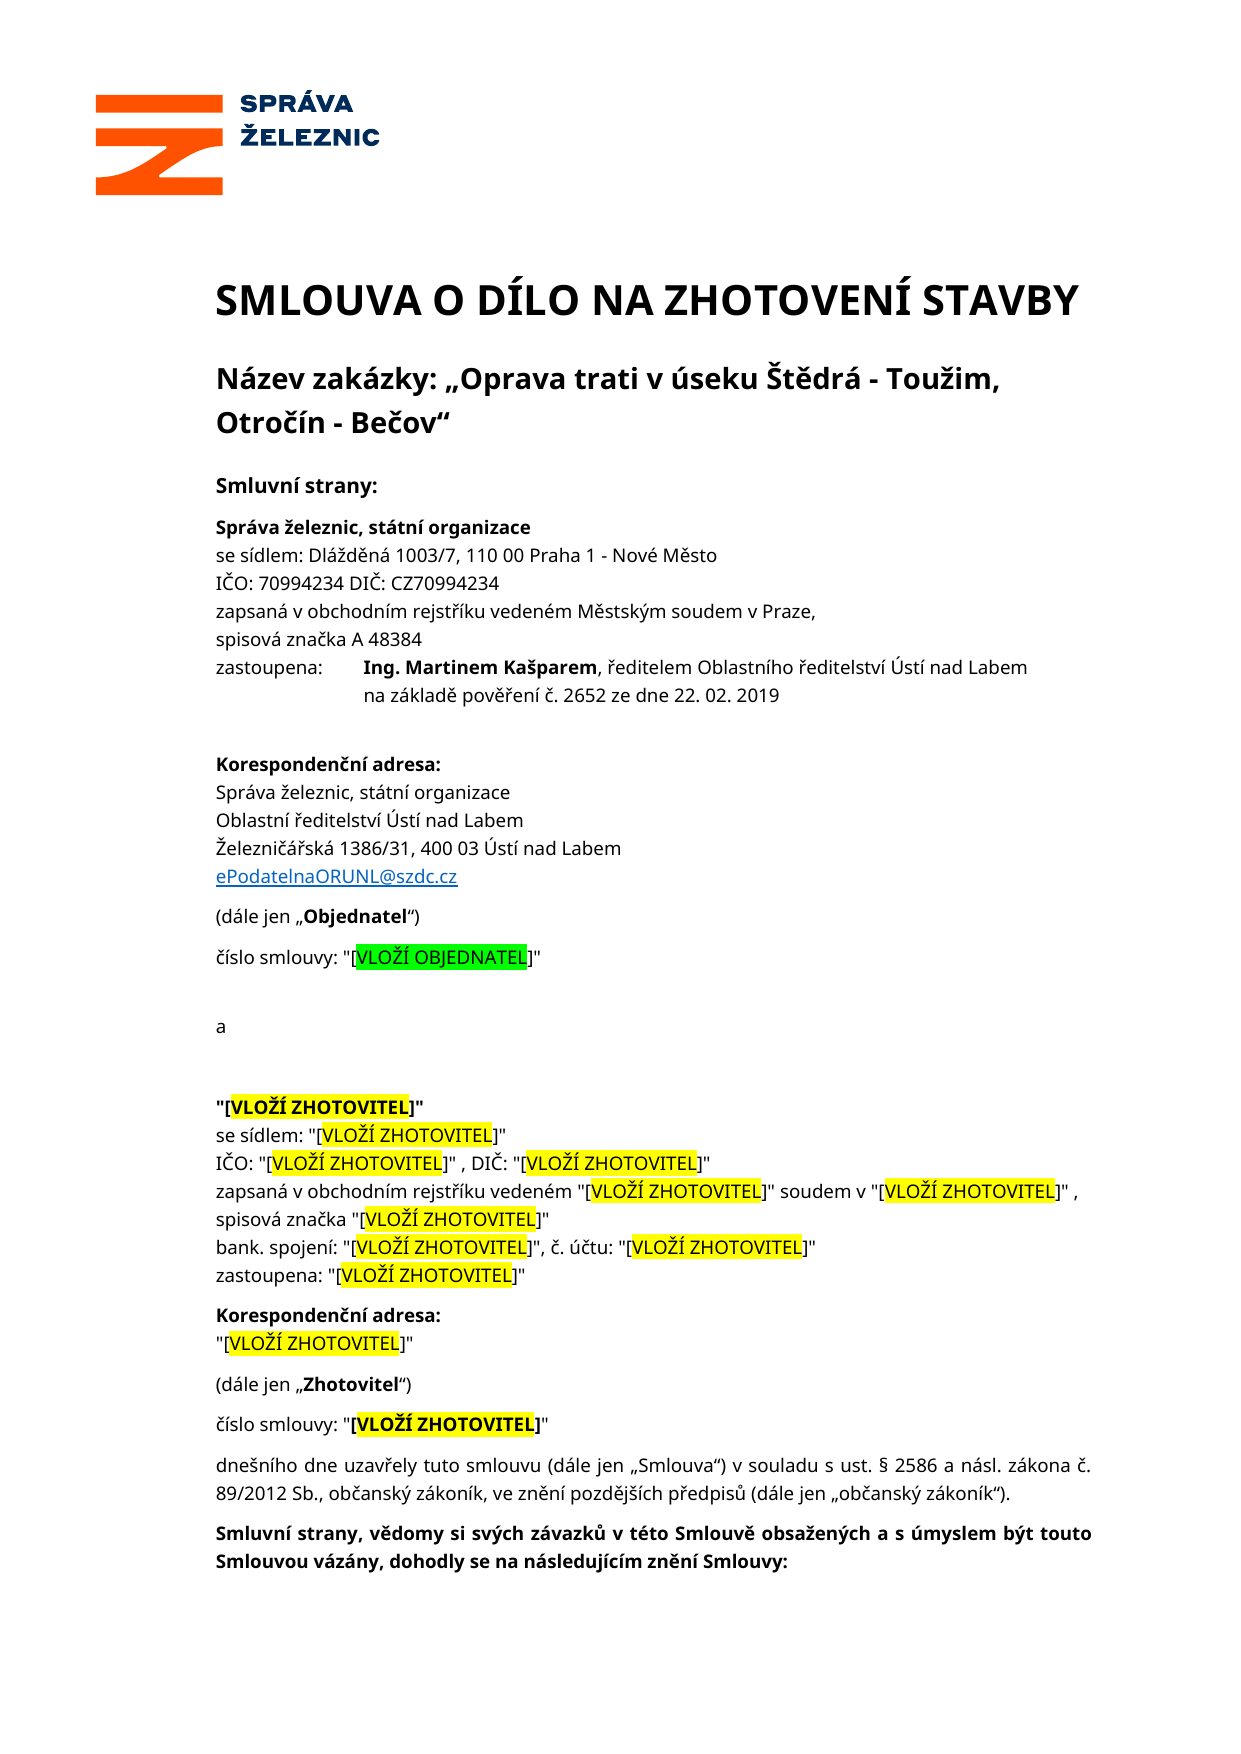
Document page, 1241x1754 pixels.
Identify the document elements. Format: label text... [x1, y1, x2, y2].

text Název zakázky: „Oprava trati v úseku Štědrá - Toužim, Otročín - Bečov“ [216, 358, 1093, 442]
text zapsaná v obchodním rejstříku vedeném Městským soudem v Praze, [216, 599, 1093, 624]
text Správa železnic, státní organizace [216, 514, 1093, 540]
text IČO: 70994234 DIČ: CZ70994234 [216, 571, 1093, 596]
text spisová značka "[VLOŽÍ ZHOTOVITEL]" [216, 1206, 365, 1232]
text číslo smlouvy: "[VLOŽÍ OBJEDNATEL]" [216, 944, 356, 970]
text Smluvní strany, vědomy si svých závazků v této Smlouvě obsažených a s úmyslem být touto Smlouvou vázány, dohodly se na následujícím znění Smlouvy: [216, 1521, 1093, 1574]
text Oblastní ředitelství Ústí nad Labem [216, 807, 1093, 833]
text a [216, 1013, 1093, 1038]
text číslo smlouvy: "[VLOŽÍ OBJEDNATEL]" [527, 944, 1093, 970]
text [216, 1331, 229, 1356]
text dnešního dne uzavřely tuto smlouvu (dále jen „Smlouva“) v souladu s ust. § 2586 a násl. zákona č. 89/2012 Sb., občanský zákoník, ve znění pozdějších předpisů (dále jen „občanský zákoník“). [216, 1452, 1093, 1506]
text (dále jen „Objednatel“) [216, 904, 1093, 929]
text se sídlem: "[VLOŽÍ ZHOTOVITEL]" [216, 1122, 322, 1147]
text Korespondenční adresa: [216, 751, 1093, 777]
text na základě pověření č. 2652 ze dne 22. 02. 2019 [289, 683, 1093, 708]
text bank. spojení: "[VLOŽÍ ZHOTOVITEL]", č. účtu: "[VLOŽÍ ZHOTOVITEL]" [802, 1234, 1093, 1259]
text (dále jen „Zhotovitel“) [216, 1371, 1093, 1397]
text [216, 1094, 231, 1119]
text zastoupena: "[VLOŽÍ ZHOTOVITEL]" [216, 1262, 341, 1288]
text IČO: "[VLOŽÍ ZHOTOVITEL]" , DIČ: "[VLOŽÍ ZHOTOVITEL]" [697, 1150, 1093, 1176]
text spisová značka "[VLOŽÍ ZHOTOVITEL]" [536, 1206, 1093, 1232]
text "[VLOŽÍ ZHOTOVITEL]" [399, 1331, 1093, 1356]
text se sídlem: "[VLOŽÍ ZHOTOVITEL]" [492, 1122, 1093, 1147]
text zastoupena: "[VLOŽÍ ZHOTOVITEL]" [512, 1262, 1093, 1288]
text SMLOUVA O DÍLO NA ZHOTOVENÍ STAVBY [216, 271, 1093, 328]
text se sídlem: Dlážděná 1003/7, 110 00 Praha 1 - Nové Město [216, 543, 1093, 568]
text "[VLOŽÍ ZHOTOVITEL]" [409, 1094, 1093, 1119]
text ePodatelnaORUNL@szdc.cz [216, 863, 1093, 889]
text zastoupena: Ing. Martinem Kašparem, ředitelem Oblastního ředitelství Ústí nad Labem [216, 655, 1093, 680]
text Korespondenční adresa: [216, 1303, 1093, 1328]
text číslo smlouvy: "[VLOŽÍ ZHOTOVITEL]" [216, 1412, 357, 1437]
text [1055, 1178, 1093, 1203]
text zapsaná v obchodním rejstříku vedeném "[VLOŽÍ ZHOTOVITEL]" soudem v "[VLOŽÍ ZHOTOVITEL]" , [216, 1178, 591, 1203]
text číslo smlouvy: "[VLOŽÍ ZHOTOVITEL]" [534, 1412, 1093, 1437]
text spisová značka A 48384 [216, 627, 1093, 652]
text Smluvní strany: [216, 471, 1093, 499]
text Správa železnic, státní organizace [216, 779, 1093, 805]
text Železničářská 1386/31, 400 03 Ústí nad Labem [216, 835, 1093, 861]
